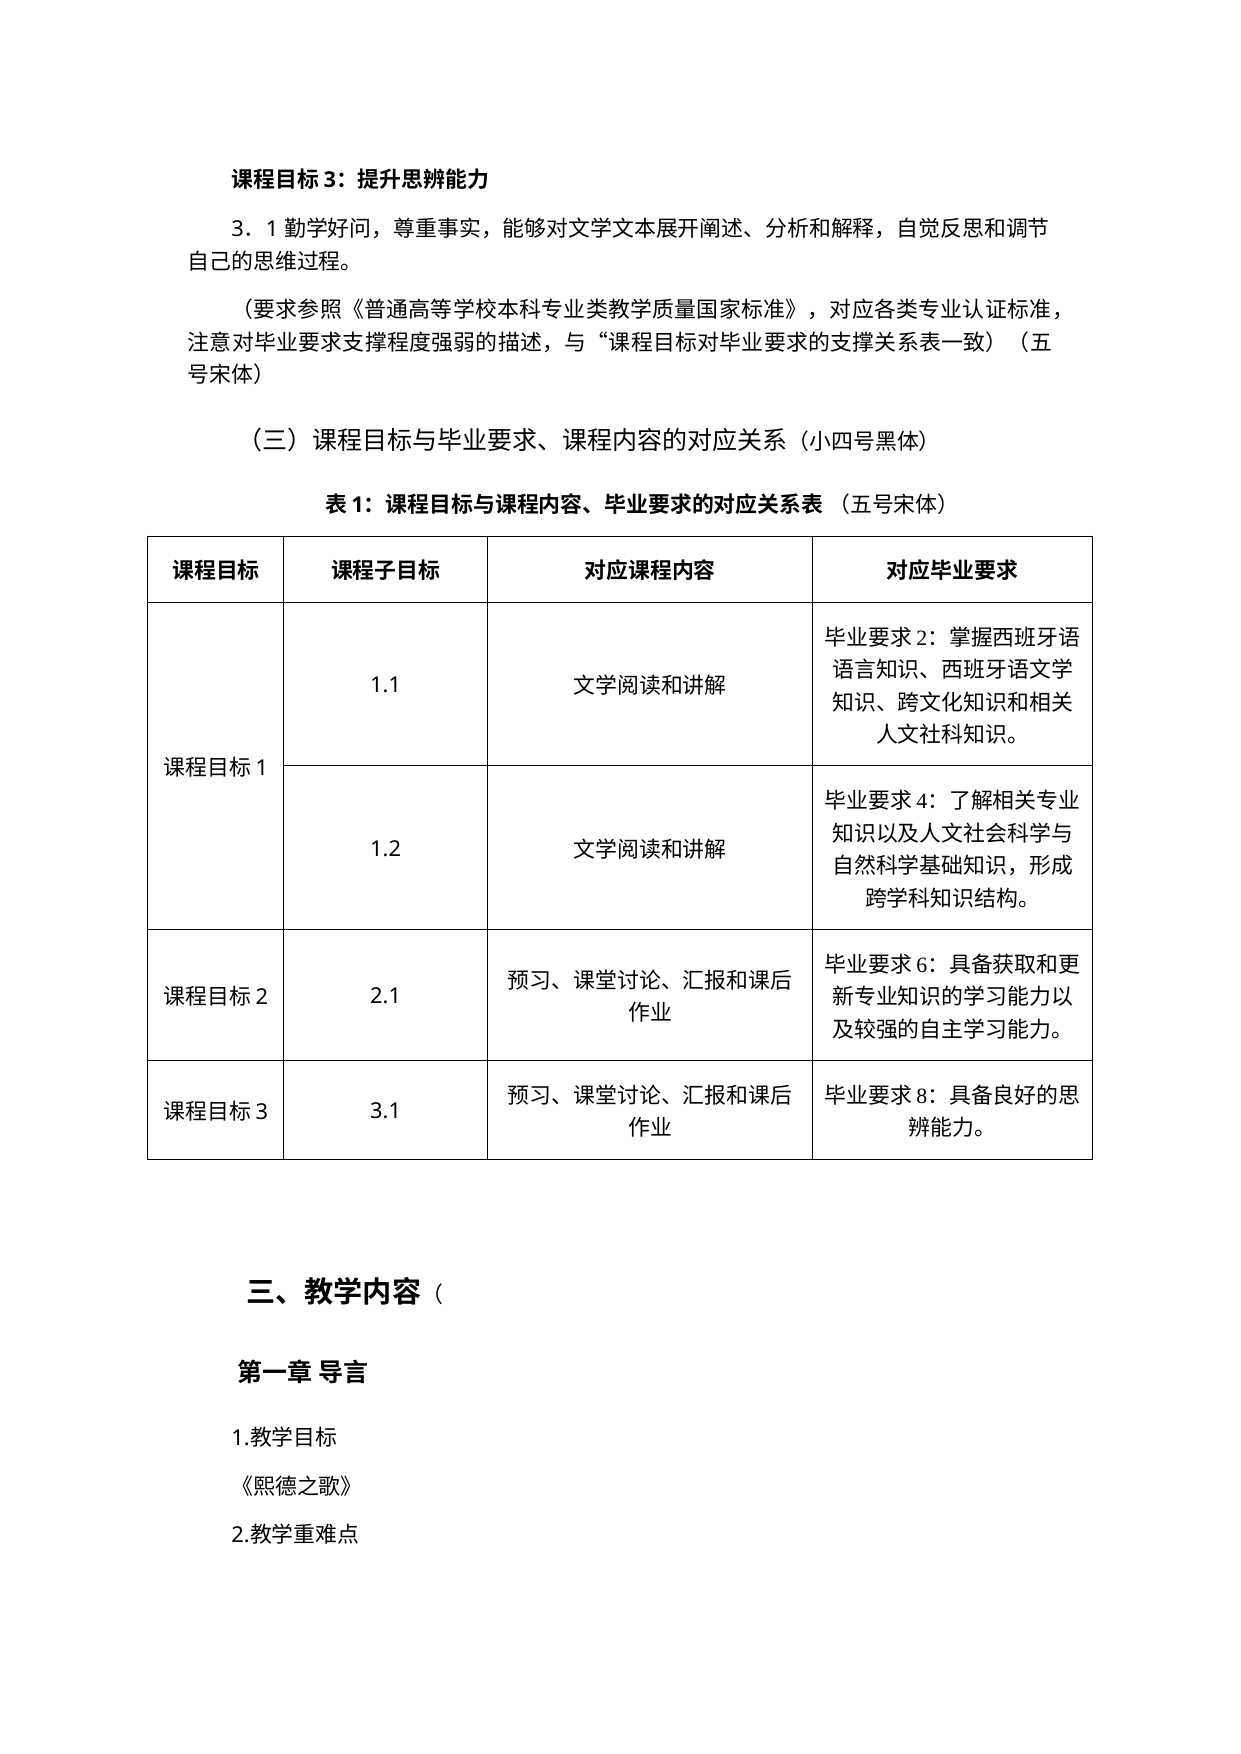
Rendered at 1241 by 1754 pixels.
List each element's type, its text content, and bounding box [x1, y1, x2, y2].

text （三）课程目标与毕业要求、课程内容的对应关系（小四号黑体） [187, 406, 1053, 471]
table_header 课程子目标 [284, 537, 487, 602]
text 表1：课程目标与课程内容、毕业要求的对应关系表 （五号宋体） [187, 487, 1053, 519]
table_cell 1.1 [284, 603, 487, 765]
text （要求参照《普通高等学校本科专业类教学质量国家标准》，对应各类专业认证标准，注意对毕业要求支撑程度强弱的描述，与“课程目标对毕业要求的支撑关系表一致）（五号宋体） [187, 292, 1053, 389]
table_cell 3.1 [284, 1061, 487, 1158]
table_header 对应课程内容 [488, 537, 812, 602]
table_cell 毕业要求8：具备良好的思辨能力。 [813, 1061, 1092, 1158]
table_cell 课程目标2 [148, 930, 283, 1060]
text 第一章 导言 [187, 1338, 1053, 1403]
table_cell 课程目标3 [148, 1061, 283, 1158]
text 2.教学重难点 [187, 1517, 1053, 1549]
table_cell 预习、课堂讨论、汇报和课后作业 [488, 1061, 812, 1158]
text 课程目标3：提升思辨能力 [187, 162, 1053, 194]
text 《熙德之歌》 [187, 1468, 1053, 1501]
table_cell 2.1 [284, 930, 487, 1060]
text 3．1 勤学好问，尊重事实，能够对文学文本展开阐述、分析和解释，自觉反思和调节自己的思维过程。 [187, 211, 1053, 276]
text 1.教学目标 [187, 1419, 1053, 1452]
table_cell 1.2 [284, 766, 487, 929]
table_cell 毕业要求2：掌握西班牙语语言知识、西班牙语文学知识、跨文化知识和相关人文社科知识。 [813, 603, 1092, 765]
table_cell 预习、课堂讨论、汇报和课后作业 [488, 930, 812, 1060]
table_header 对应毕业要求 [813, 537, 1092, 602]
table_cell 毕业要求4：了解相关专业知识以及人文社会科学与自然科学基础知识，形成跨学科知识结构。 [813, 766, 1092, 929]
text 三、教学内容（ [187, 1257, 1053, 1322]
table_header 课程目标 [148, 537, 283, 602]
table_cell 文学阅读和讲解 [488, 766, 812, 929]
table_cell 毕业要求6：具备获取和更新专业知识的学习能力以及较强的自主学习能力。 [813, 930, 1092, 1060]
table_cell 课程目标1 [148, 603, 283, 929]
table_cell 文学阅读和讲解 [488, 603, 812, 765]
